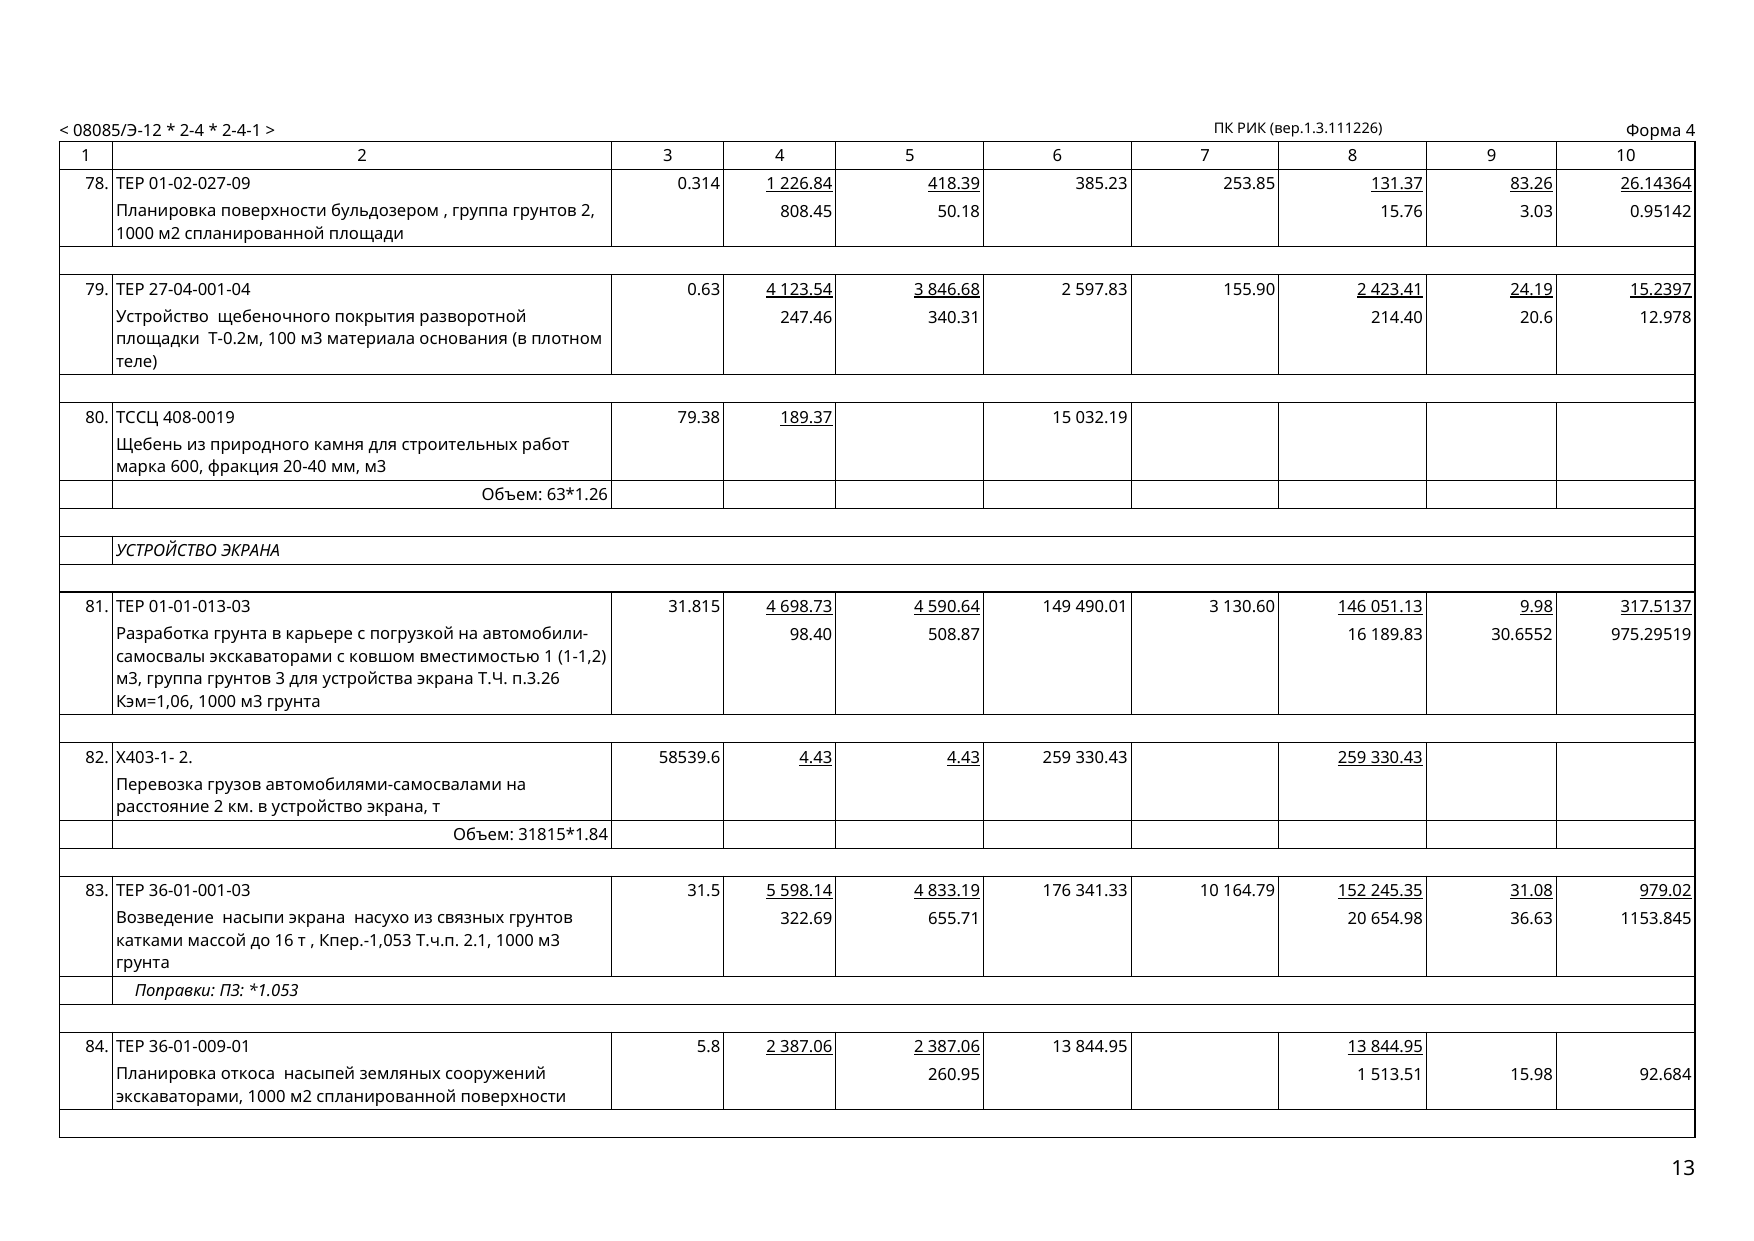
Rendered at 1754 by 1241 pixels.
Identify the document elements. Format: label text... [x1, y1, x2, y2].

table_cell 83.26 [1427, 170, 1556, 197]
table_cell 259 330.43 [1279, 743, 1426, 770]
table_cell ТССЦ 408-0019 Щебень из природного камня для строительных работ марка 600, фракция 20-40 мм, м3 [113, 403, 611, 480]
table_cell [612, 481, 723, 508]
table_header 6 [984, 142, 1131, 169]
table_cell 0.314 [612, 170, 723, 246]
table_cell 247.46 [724, 302, 835, 374]
table_cell [60, 375, 1694, 402]
table_cell [1427, 403, 1556, 430]
table_cell [724, 430, 835, 480]
table_cell 3.03 [1427, 197, 1556, 246]
table_header 10 [1557, 142, 1694, 169]
table_header 9 [1427, 142, 1556, 169]
table_cell 50.18 [836, 197, 983, 246]
table_cell [836, 821, 983, 848]
table_cell 58539.6 [612, 743, 723, 820]
table_cell 30.6552 [1427, 619, 1556, 714]
table_cell 131.37 [1279, 170, 1426, 197]
table_header 1 [60, 142, 112, 169]
table_cell 655.71 [836, 904, 983, 976]
table_cell [60, 977, 112, 1004]
table_cell 4.43 [724, 743, 835, 770]
table_cell 176 341.33 [984, 877, 1131, 976]
table_cell Поправки: ПЗ: *1.053 [113, 977, 1694, 1004]
table_cell [60, 537, 112, 563]
table_cell 152 245.35 [1279, 877, 1426, 903]
table_cell 15.76 [1279, 197, 1426, 246]
table_cell [60, 821, 112, 848]
table_cell 214.40 [1279, 302, 1426, 374]
table_cell [1427, 743, 1556, 770]
table_cell [836, 770, 983, 820]
table_cell 253.85 [1132, 170, 1278, 246]
table_cell [836, 481, 983, 508]
table_cell 4.43 [836, 743, 983, 770]
table_header 8 [1279, 142, 1426, 169]
table_cell [1427, 430, 1556, 480]
table_cell Объем: 63*1.26 [113, 481, 611, 508]
table_cell 83. [60, 877, 112, 976]
table_cell [1557, 403, 1694, 430]
table_cell 9.98 [1427, 593, 1556, 619]
table_cell [724, 481, 835, 508]
table_cell [1279, 430, 1426, 480]
table_cell Объем: 31815*1.84 [113, 821, 611, 848]
table_cell 317.5137 [1557, 593, 1694, 619]
table_cell 15.2397 [1557, 275, 1694, 302]
table_cell 80. [60, 403, 112, 480]
table_cell [60, 715, 1694, 742]
table_cell 4 590.64 [836, 593, 983, 619]
table_cell 2 387.06 [724, 1033, 835, 1059]
table_cell 1 226.84 [724, 170, 835, 197]
table_cell 149 490.01 [984, 593, 1131, 714]
table_header 5 [836, 142, 983, 169]
table_cell [1557, 430, 1694, 480]
table_cell 5.8 [612, 1033, 723, 1109]
table_cell 322.69 [724, 904, 835, 976]
table_cell [984, 821, 1131, 848]
table_cell 79. [60, 275, 112, 374]
table_cell [1279, 481, 1426, 508]
table_cell [60, 509, 1694, 536]
table_cell 2 597.83 [984, 275, 1131, 374]
table_cell 385.23 [984, 170, 1131, 246]
table_cell [836, 430, 983, 480]
table_cell 92.684 [1557, 1060, 1694, 1109]
table_cell 79.38 [612, 403, 723, 480]
table_cell 808.45 [724, 197, 835, 246]
table_cell [612, 821, 723, 848]
table_cell 260.95 [836, 1060, 983, 1109]
table_cell ТЕР 01-02-027-09 Планировка поверхности бульдозером , группа грунтов 2, 1000 м2 спланированной площади [113, 170, 611, 246]
table_cell [1427, 1033, 1556, 1059]
table_cell 5 598.14 [724, 877, 835, 903]
table_cell 15.98 [1427, 1060, 1556, 1109]
table_cell [1132, 1033, 1278, 1109]
table_cell [836, 403, 983, 430]
table_cell [1132, 821, 1278, 848]
table_cell 20.6 [1427, 302, 1556, 374]
table_cell [1557, 481, 1694, 508]
table_cell [1279, 821, 1426, 848]
table_cell [1557, 1033, 1694, 1059]
table_cell 0.95142 [1557, 197, 1694, 246]
table_cell 3 130.60 [1132, 593, 1278, 714]
table_cell [1557, 821, 1694, 848]
table_cell ТЕР 01-01-013-03 Разработка грунта в карьере с погрузкой на автомобили-самосвалы экскаваторами с ковшом вместимостью 1 (1-1,2) м3, группа грунтов 3 для устройства экрана Т.Ч. п.3.26 Кэм=1,06, 1000 м3 грунта [113, 593, 611, 714]
table_cell 4 123.54 [724, 275, 835, 302]
table_cell 82. [60, 743, 112, 820]
table_cell [724, 821, 835, 848]
table_cell [60, 247, 1694, 274]
table_cell 979.02 [1557, 877, 1694, 903]
table_cell 16 189.83 [1279, 619, 1426, 714]
table_cell 10 164.79 [1132, 877, 1278, 976]
table_cell 98.40 [724, 619, 835, 714]
table_cell 31.5 [612, 877, 723, 976]
table_cell 189.37 [724, 403, 835, 430]
table_cell [1557, 743, 1694, 770]
table_cell [60, 1005, 1694, 1032]
table_cell 1 513.51 [1279, 1060, 1426, 1109]
table_cell 2 387.06 [836, 1033, 983, 1059]
table_header 7 [1132, 142, 1278, 169]
table_cell [60, 481, 112, 508]
table_cell 259 330.43 [984, 743, 1131, 820]
table_cell ТЕР 27-04-001-04 Устройство щебеночного покрытия разворотной площадки Т-0.2м, 100 м3 материала основания (в плотном теле) [113, 275, 611, 374]
table_cell 24.19 [1427, 275, 1556, 302]
table_cell [1132, 743, 1278, 820]
table_cell [724, 770, 835, 820]
table_cell [724, 1060, 835, 1109]
table_cell 81. [60, 593, 112, 714]
table_cell 4 698.73 [724, 593, 835, 619]
table_cell 31.08 [1427, 877, 1556, 903]
table_cell 4 833.19 [836, 877, 983, 903]
table_cell [1557, 770, 1694, 820]
table_cell 418.39 [836, 170, 983, 197]
table_header 2 [113, 142, 611, 169]
table_cell 12.978 [1557, 302, 1694, 374]
table_cell [1132, 481, 1278, 508]
table_cell 26.14364 [1557, 170, 1694, 197]
table_cell 15 032.19 [984, 403, 1131, 480]
table_cell [1132, 403, 1278, 480]
table_cell 340.31 [836, 302, 983, 374]
table_cell 155.90 [1132, 275, 1278, 374]
table_header 3 [612, 142, 723, 169]
table_cell [1427, 821, 1556, 848]
table_cell 0.63 [612, 275, 723, 374]
table_cell 146 051.13 [1279, 593, 1426, 619]
table_cell 2 423.41 [1279, 275, 1426, 302]
table_cell 20 654.98 [1279, 904, 1426, 976]
table_cell 36.63 [1427, 904, 1556, 976]
table_cell [1427, 770, 1556, 820]
table_cell 31.815 [612, 593, 723, 714]
table_cell [60, 1110, 1694, 1137]
table_cell 13 844.95 [984, 1033, 1131, 1109]
table_cell 84. [60, 1033, 112, 1109]
table_cell 975.29519 [1557, 619, 1694, 714]
table_cell 13 844.95 [1279, 1033, 1426, 1059]
table_cell [1279, 770, 1426, 820]
table_cell [60, 565, 1694, 591]
table_header 4 [724, 142, 835, 169]
table_cell [1279, 403, 1426, 430]
table_cell [60, 849, 1694, 876]
table_cell [1427, 481, 1556, 508]
table_cell [984, 481, 1131, 508]
table_cell Х403-1- 2. Перевозка грузов автомобилями-самосвалами на расстояние 2 км. в устройство экрана, т [113, 743, 611, 820]
table_cell 3 846.68 [836, 275, 983, 302]
table_cell ТЕР 36-01-001-03 Возведение насыпи экрана насухо из связных грунтов катками массой до 16 т , Кпер.-1,053 Т.ч.п. 2.1, 1000 м3 грунта [113, 877, 611, 976]
table_cell 1153.845 [1557, 904, 1694, 976]
table_cell 508.87 [836, 619, 983, 714]
table_cell УСТРОЙСТВО ЭКРАНА [113, 537, 1694, 563]
table_cell 78. [60, 170, 112, 246]
table_cell ТЕР 36-01-009-01 Планировка откоса насыпей земляных сооружений экскаваторами, 1000 м2 спланированной поверхности [113, 1033, 611, 1109]
